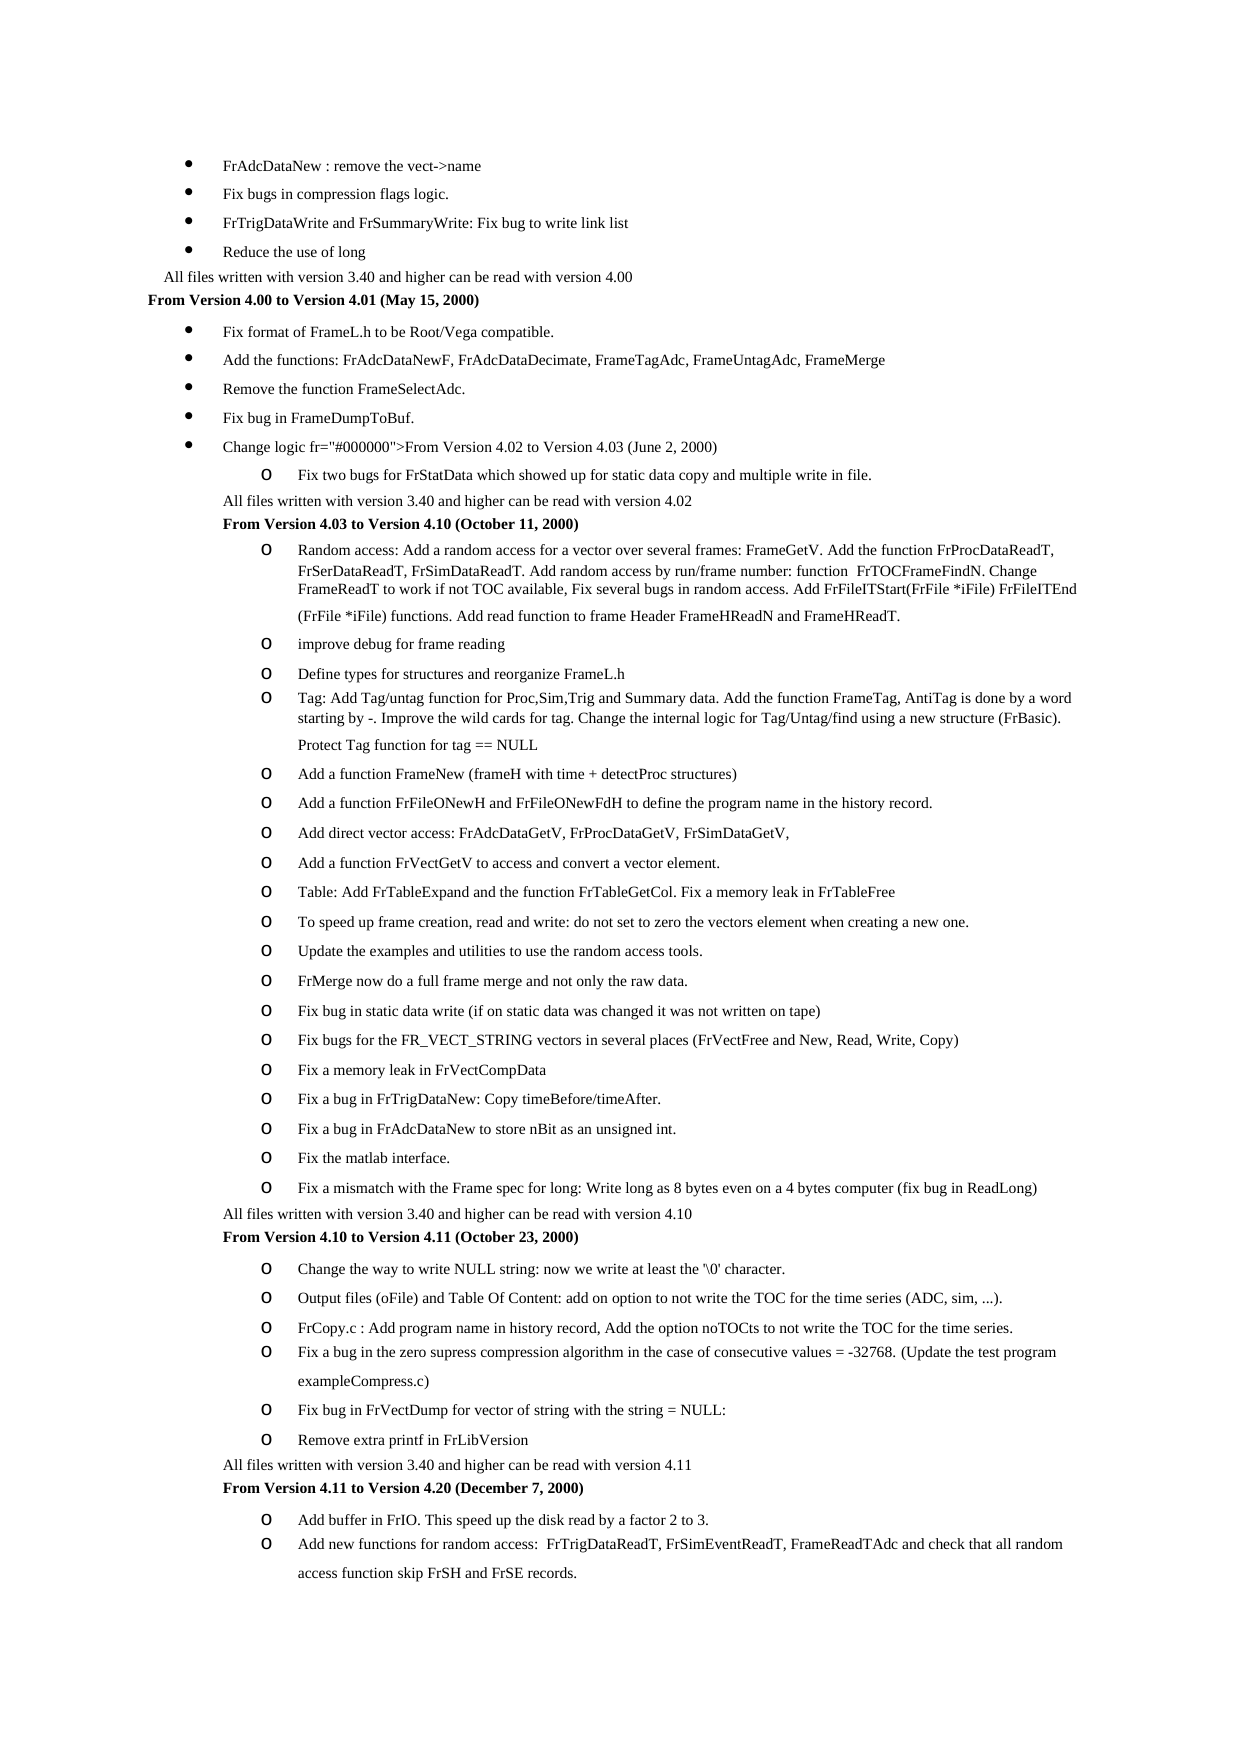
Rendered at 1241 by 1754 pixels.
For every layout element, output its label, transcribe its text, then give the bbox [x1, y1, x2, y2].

list Define types for structures and reorganize FrameL.h [260, 656, 1093, 686]
list Add the functions: FrAdcDataNewF, FrAdcDataDecimate, FrameTagAdc, FrameUntagAdc, FrameMerge [185, 342, 1093, 371]
list improve debug for frame reading [260, 626, 1093, 656]
list Add direct vector access: FrAdcDataGetV, FrProcDataGetV, FrSimDataGetV, [260, 815, 1093, 845]
list Change the way to write NULL string: now we write at least the '\0' character. [260, 1251, 1093, 1280]
subtitle From Version 4.00 to Version 4.01 (May 15, 2000) [148, 291, 1093, 309]
list Reduce the use of long [185, 234, 1093, 263]
list Add a function FrameNew (frameH with time + detectProc structures) [260, 756, 1093, 786]
list Fix a memory leak in FrVectCompData [260, 1052, 1093, 1081]
text All files written with version 3.40 and higher can be read with version 4.10 [223, 1205, 1093, 1223]
subtitle From Version 4.10 to Version 4.11 (October 23, 2000) [223, 1228, 1093, 1246]
subtitle From Version 4.03 to Version 4.10 (October 11, 2000) [223, 515, 1093, 533]
list Fix the matlab interface. [260, 1141, 1093, 1170]
list Random access: Add a random access for a vector over several frames: FrameGetV. Add the function FrProcDataReadT, FrSerDataReadT, FrSimDataReadT. Add random access by run/frame number: function FrTOCFrameFindN. Change FrameReadT to work if not TOC available, Fix several bugs in random access. Add FrFileITStart(FrFile *iFile) FrFileITEnd (FrFile *iFile) functions. Add read function to frame Header FrameHReadN and FrameHReadT. [260, 538, 1093, 626]
list Fix a bug in the zero supress compression algorithm in the case of consecutive values = -32768. (Update the test program exampleCompress.c) [260, 1339, 1093, 1392]
list Fix format of FrameL.h to be Root/Vega compatible. [185, 314, 1093, 342]
list To speed up frame creation, read and write: do not set to zero the vectors element when creating a new one. [260, 904, 1093, 933]
list Fix bugs for the FR_VECT_STRING vectors in several places (FrVectFree and New, Read, Write, Copy) [260, 1022, 1093, 1052]
list Fix bugs in compression flags logic. [185, 176, 1093, 205]
list Add a function FrVectGetV to access and convert a vector element. [260, 845, 1093, 874]
list Output files (oFile) and Table Of Content: add on option to not write the TOC for the time series (ADC, sim, ...). [260, 1280, 1093, 1310]
list Fix a mismatch with the Frame spec for long: Write long as 8 bytes even on a 4 bytes computer (fix bug in ReadLong) [260, 1170, 1093, 1200]
list Add new functions for random access: FrTrigDataReadT, FrSimEventReadT, FrameReadTAdc and check that all random access function skip FrSH and FrSE records. [260, 1532, 1093, 1584]
text All files written with version 3.40 and higher can be read with version 4.02 [223, 492, 1093, 510]
list Table: Add FrTableExpand and the function FrTableGetCol. Fix a memory leak in FrTableFree [260, 874, 1093, 904]
list FrMerge now do a full frame merge and not only the raw data. [260, 963, 1093, 993]
list Tag: Add Tag/untag function for Proc,Sim,Trig and Summary data. Add the function FrameTag, AntiTag is done by a word starting by -. Improve the wild cards for tag. Change the internal logic for Tag/Untag/find using a new structure (FrBasic). Protect Tag function for tag == NULL [260, 686, 1093, 756]
list Fix a bug in FrTrigDataNew: Copy timeBefore/timeAfter. [260, 1081, 1093, 1111]
list FrCopy.c : Add program name in history record, Add the option noTOCts to not write the TOC for the time series. [260, 1310, 1093, 1339]
list Fix bug in static data write (if on static data was changed it was not written on tape) [260, 993, 1093, 1022]
list Fix two bugs for FrStatData which showed up for static data copy and multiple write in file. [260, 457, 1093, 487]
list Fix bug in FrameDumpToBuf. [185, 400, 1093, 429]
list Fix bug in FrVectDump for vector of string with the string = NULL: [260, 1392, 1093, 1422]
list FrTrigDataWrite and FrSummaryWrite: Fix bug to write link list [185, 205, 1093, 234]
list Remove the function FrameSelectAdc. [185, 371, 1093, 400]
list Fix a bug in FrAdcDataNew to store nBit as an unsigned int. [260, 1111, 1093, 1141]
list Remove extra printf in FrLibVersion [260, 1422, 1093, 1451]
list Update the examples and utilities to use the random access tools. [260, 933, 1093, 963]
list FrAdcDataNew : remove the vect->name [185, 148, 1093, 176]
list Add buffer in FrIO. This speed up the disk read by a factor 2 to 3. [260, 1502, 1093, 1532]
text All files written with version 3.40 and higher can be read with version 4.00 [148, 268, 1093, 286]
text All files written with version 3.40 and higher can be read with version 4.11 [223, 1456, 1093, 1474]
list Add a function FrFileONewH and FrFileONewFdH to define the program name in the history record. [260, 786, 1093, 815]
list Change logic fr="#000000">From Version 4.02 to Version 4.03 (June 2, 2000) [185, 429, 1093, 457]
subtitle From Version 4.11 to Version 4.20 (December 7, 2000) [223, 1479, 1093, 1497]
